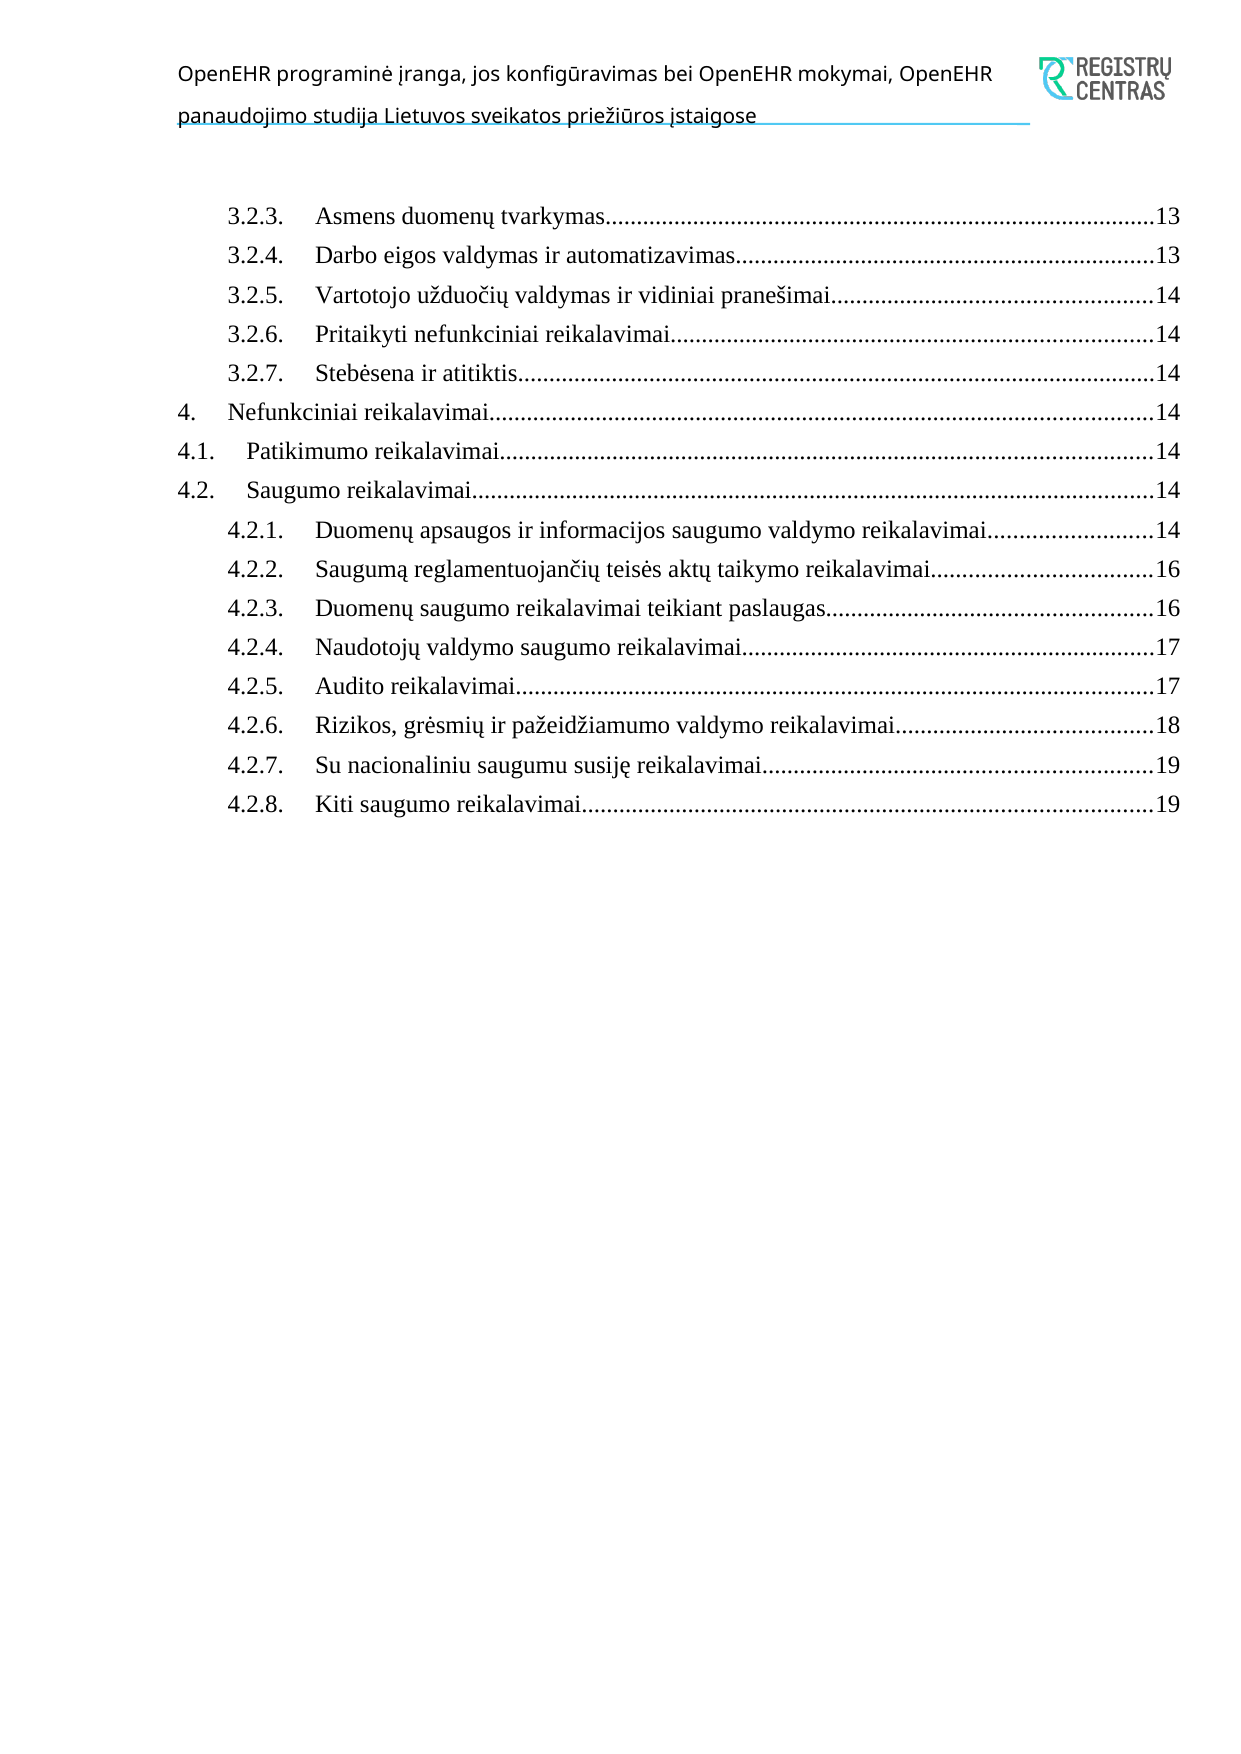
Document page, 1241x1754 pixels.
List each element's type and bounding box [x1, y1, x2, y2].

picture [1038, 55, 1172, 101]
